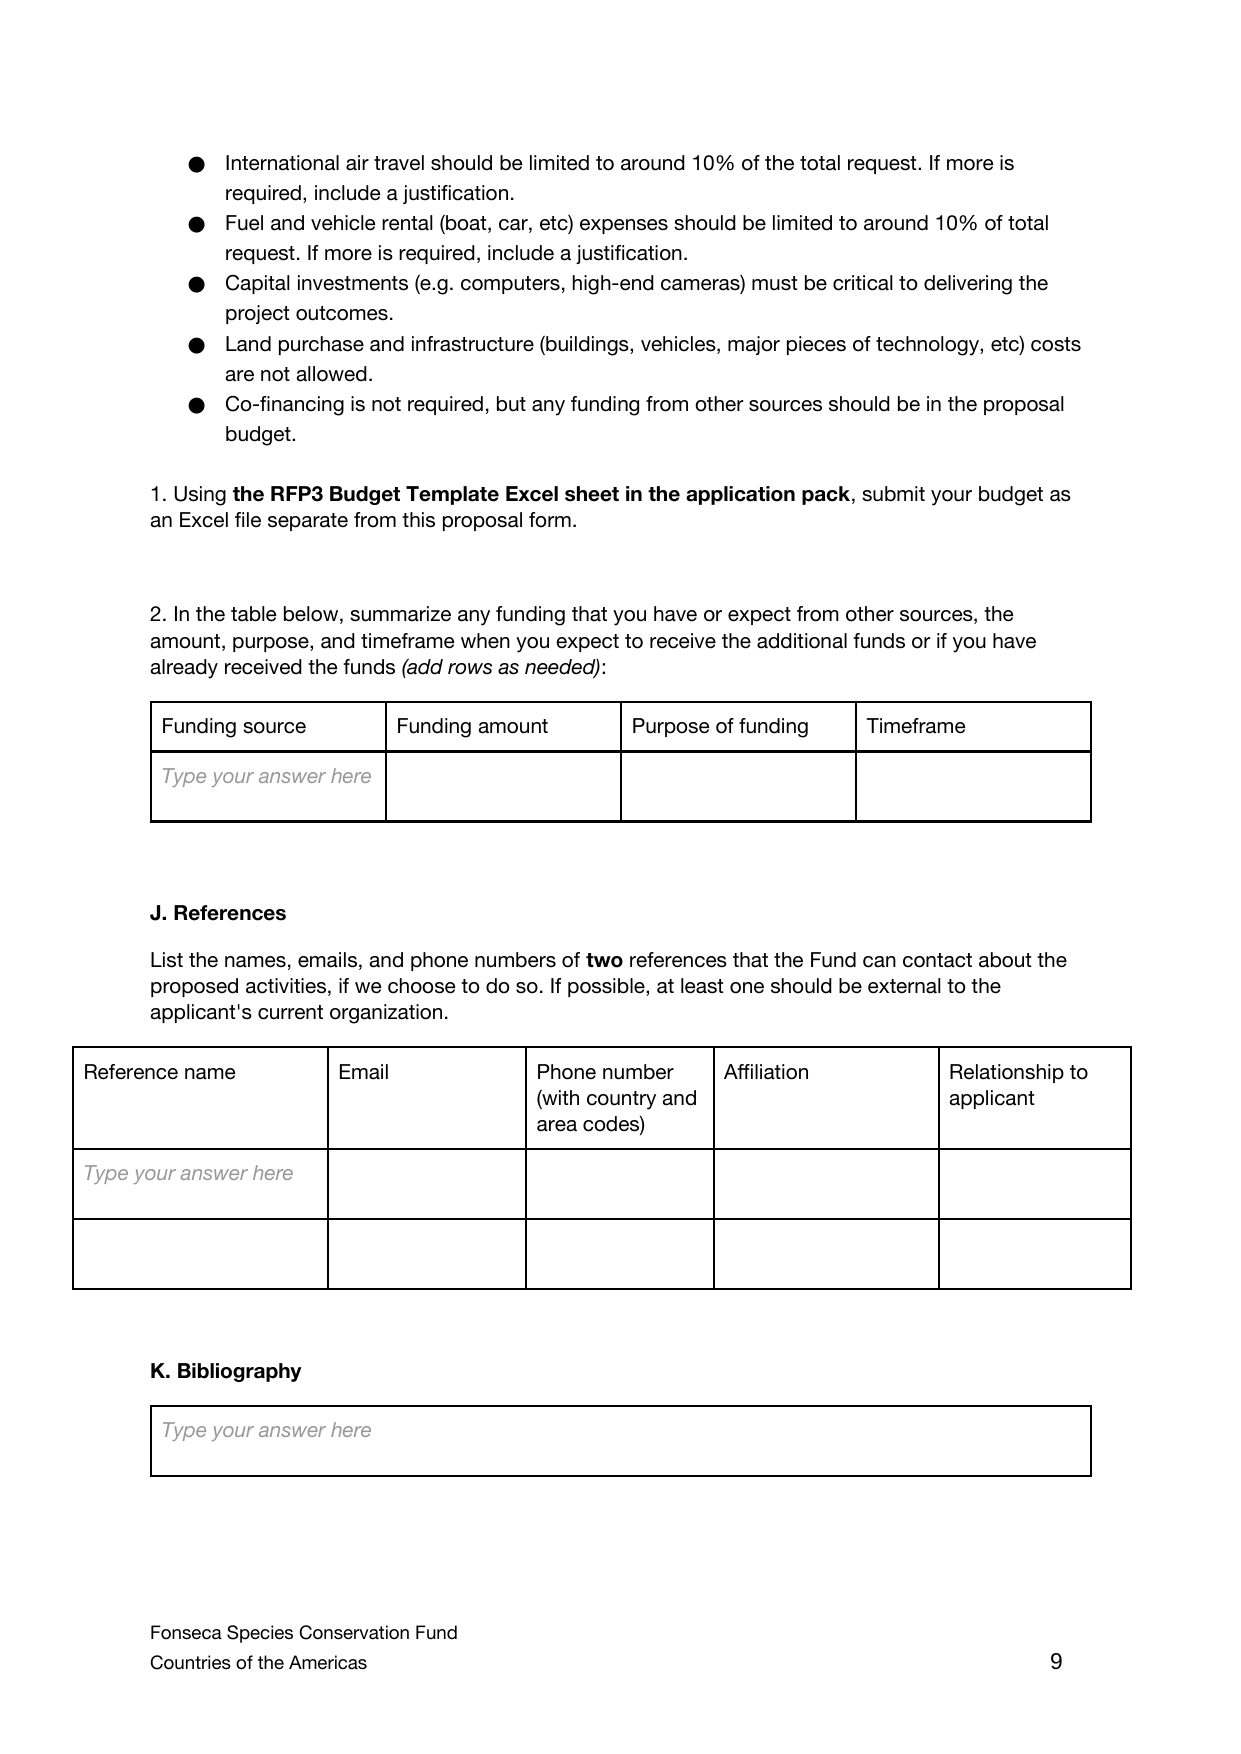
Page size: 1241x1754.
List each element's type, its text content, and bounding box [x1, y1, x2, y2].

table_cell [527, 1150, 713, 1218]
table_cell [329, 1220, 525, 1288]
table_cell [74, 1220, 327, 1288]
table_header Funding source [152, 703, 385, 750]
text List the names, emails, and phone numbers of two references that the Fund can contact about the proposed activities, if we choose to do so. If possible, at least one should be external to the applicant's current organization. [150, 947, 1090, 1025]
text 1. Using the RFP3 Budget Template Excel sheet in the application pack, submit your budget as an Excel file separate from this proposal form. [150, 481, 1090, 534]
list Fuel and vehicle rental (boat, car, etc) expenses should be limited to around 10% of total request. If more is required, include a justification. [187, 210, 1090, 267]
table_cell Type your answer here [74, 1150, 327, 1218]
table_cell [857, 753, 1090, 820]
table_header Type your answer here [152, 1407, 1090, 1475]
table_cell [527, 1220, 713, 1288]
subtitle K. Bibliography [150, 1358, 1090, 1384]
subtitle J. References [150, 899, 1090, 926]
list Land purchase and infrastructure (buildings, vehicles, major pieces of technology, etc) costs are not allowed. [187, 331, 1090, 387]
table_header Reference name [74, 1048, 327, 1148]
list International air travel should be limited to around 10% of the total request. If more is required, include a justification. [187, 150, 1090, 206]
table_cell [940, 1150, 1130, 1218]
table_cell Type your answer here [152, 753, 385, 820]
table_header Timeframe [857, 703, 1090, 750]
table_header Funding amount [387, 703, 620, 750]
table_header Affiliation [715, 1048, 938, 1148]
table_header Phone number (with country and area codes) [527, 1048, 713, 1148]
table_cell [622, 753, 855, 820]
table_cell [387, 753, 620, 820]
table_header Email [329, 1048, 525, 1148]
list Co-financing is not required, but any funding from other sources should be in the proposal budget. [187, 391, 1090, 447]
list Capital investments (e.g. computers, high-end cameras) must be critical to delivering the project outcomes. [187, 270, 1090, 327]
table_cell [715, 1150, 938, 1218]
text 2. In the table below, summarize any funding that you have or expect from other sources, the amount, purpose, and timeframe when you expect to receive the additional funds or if you have already received the funds (add rows as needed): [150, 602, 1090, 680]
table_cell [329, 1150, 525, 1218]
table_header Purpose of funding [622, 703, 855, 750]
table_cell [940, 1220, 1130, 1288]
table_header Relationship to applicant [940, 1048, 1130, 1148]
table_cell [715, 1220, 938, 1288]
